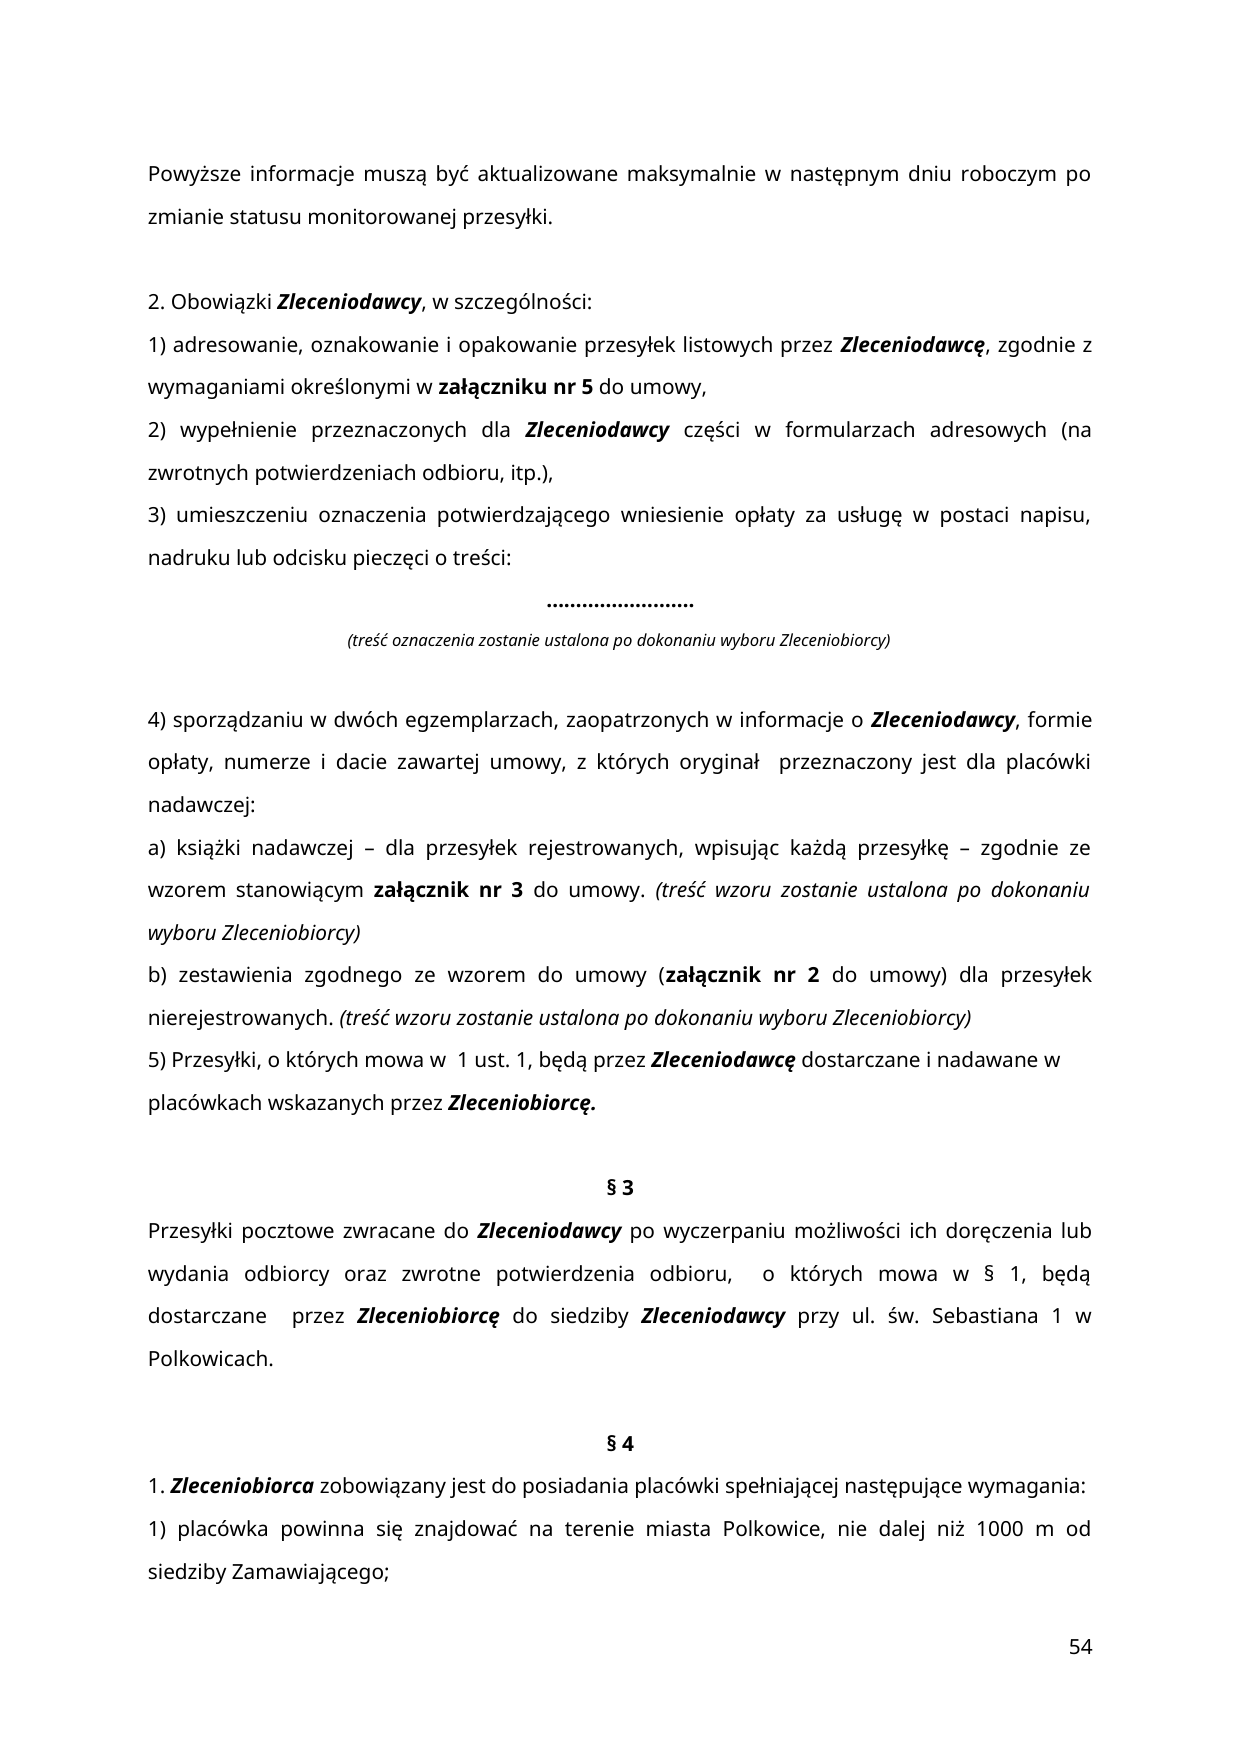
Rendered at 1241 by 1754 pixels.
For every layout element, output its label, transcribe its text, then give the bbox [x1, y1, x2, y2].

text 3) umieszczeniu oznaczenia potwierdzającego wniesienie opłaty za usługę w postaci napisu, nadruku lub odcisku pieczęci o treści: [148, 500, 1092, 571]
text 5) Przesyłki, o których mowa w 1 ust. 1, będą przez Zleceniodawcę dostarczane i nadawane w placówkach wskazanych przez Zleceniobiorcę. [148, 1046, 1092, 1117]
text 2) wypełnienie przeznaczonych dla Zleceniodawcy części w formularzach adresowych (na zwrotnych potwierdzeniach odbioru, itp.), [148, 415, 1092, 486]
text 4) sporządzaniu w dwóch egzemplarzach, zaopatrzonych w informacje o Zleceniodawcy, formie opłaty, numerze i dacie zawartej umowy, z których oryginał przeznaczony jest dla placówki nadawczej: [148, 705, 1092, 818]
text (treść oznaczenia zostanie ustalona po dokonaniu wyboru Zleceniobiorcy) [148, 628, 1092, 651]
text ……………………. [148, 586, 1092, 614]
text 1) placówka powinna się znajdować na terenie miasta Polkowice, nie dalej niż 1000 m od siedziby Zamawiającego; [148, 1514, 1092, 1585]
text § 3 [148, 1173, 1092, 1202]
text b) zestawienia zgodnego ze wzorem do umowy (załącznik nr 2 do umowy) dla przesyłek nierejestrowanych. (treść wzoru zostanie ustalona po dokonaniu wyboru Zleceniobiorcy) [148, 960, 1092, 1031]
text a) książki nadawczej – dla przesyłek rejestrowanych, wpisując każdą przesyłkę – zgodnie ze wzorem stanowiącym załącznik nr 3 do umowy. (treść wzoru zostanie ustalona po dokonaniu wyboru Zleceniobiorcy) [148, 833, 1092, 946]
text 2. Obowiązki Zleceniodawcy, w szczególności: [148, 287, 1092, 316]
text 1. Zleceniobiorca zobowiązany jest do posiadania placówki spełniającej następujące wymagania: [148, 1472, 1092, 1500]
text 1) adresowanie, oznakowanie i opakowanie przesyłek listowych przez Zleceniodawcę, zgodnie z wymaganiami określonymi w załączniku nr 5 do umowy, [148, 330, 1092, 401]
text Powyższe informacje muszą być aktualizowane maksymalnie w następnym dniu roboczym po zmianie statusu monitorowanej przesyłki. [148, 159, 1092, 231]
text Przesyłki pocztowe zwracane do Zleceniodawcy po wyczerpaniu możliwości ich doręczenia lub wydania odbiorcy oraz zwrotne potwierdzenia odbioru, o których mowa w § 1, będą dostarczane przez Zleceniobiorcę do siedziby Zleceniodawcy przy ul. św. Sebastiana 1 w Polkowicach. [148, 1216, 1092, 1372]
text § 4 [148, 1429, 1092, 1457]
